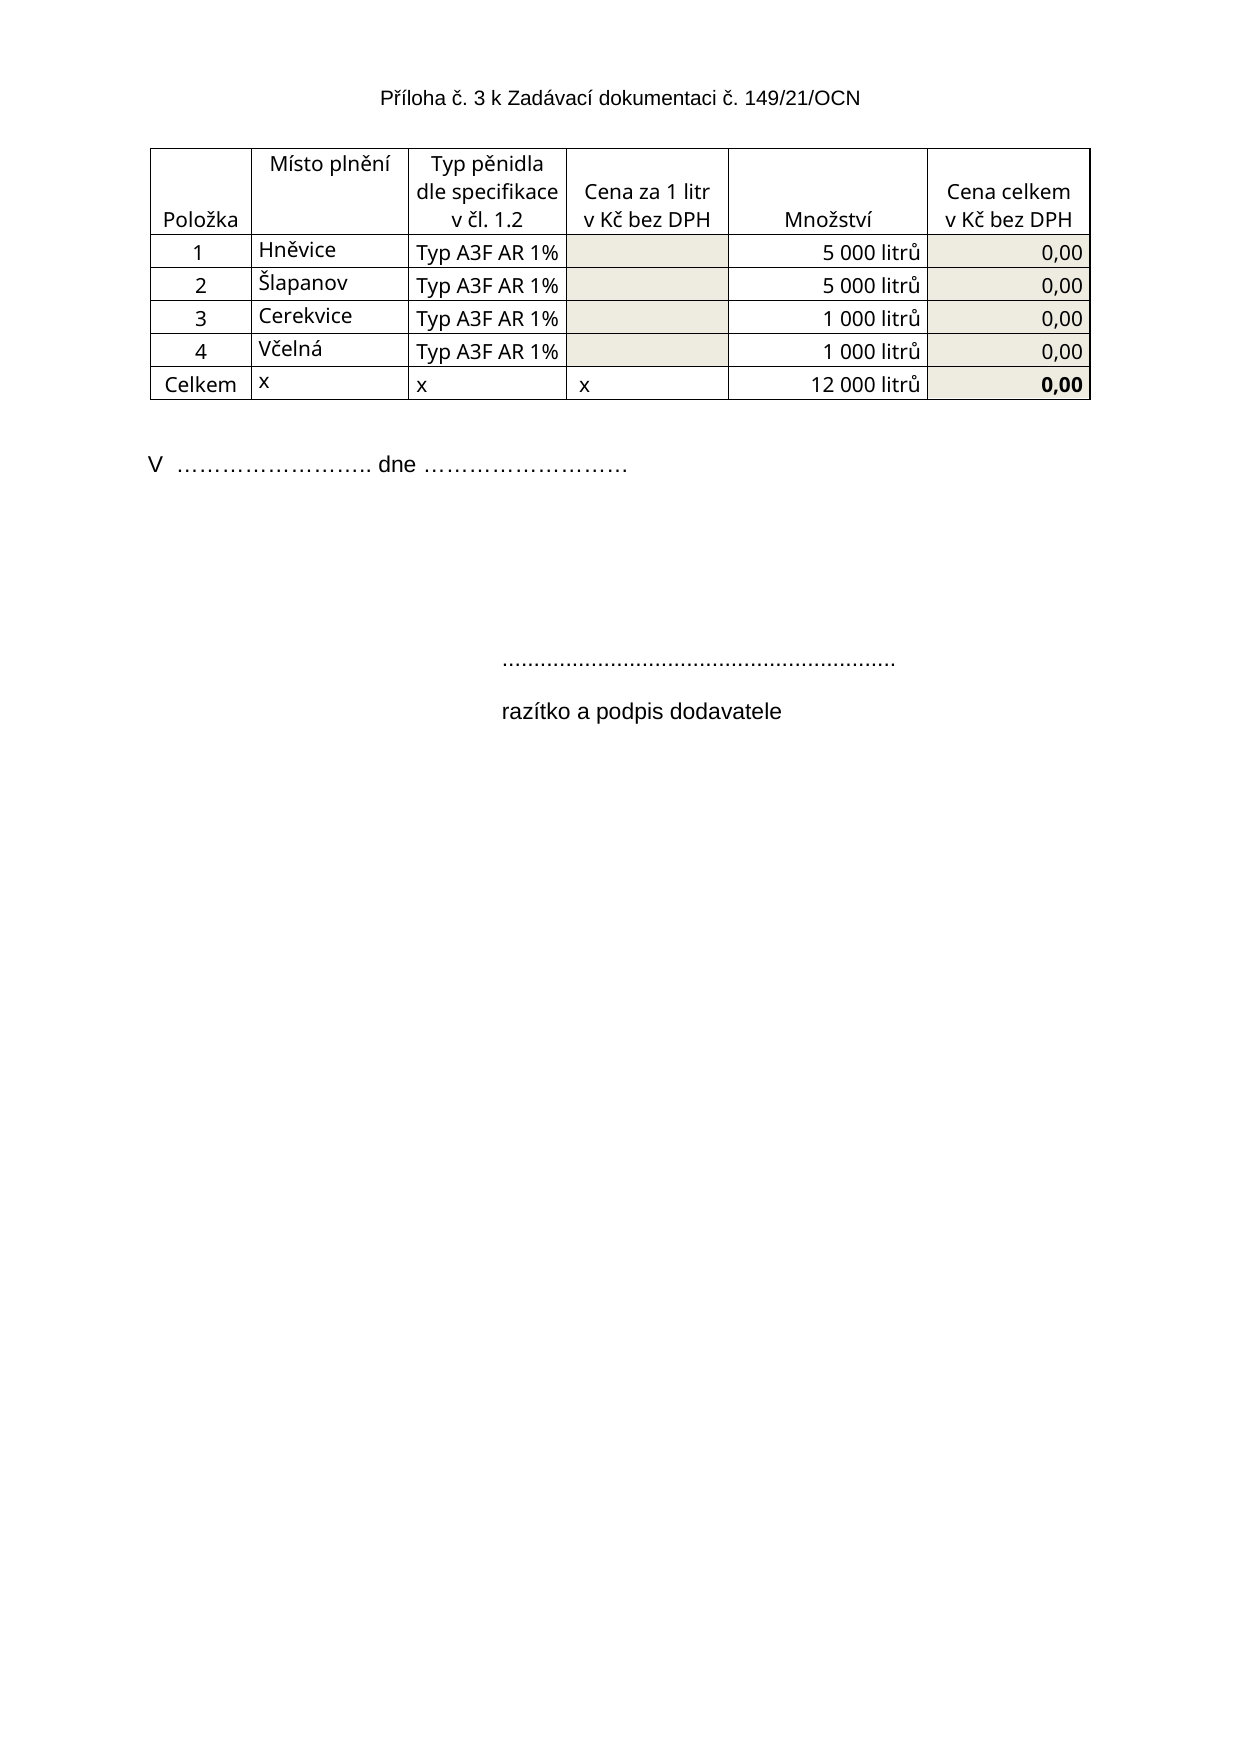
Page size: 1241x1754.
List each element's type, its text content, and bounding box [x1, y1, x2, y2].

table_cell 4 [151, 334, 251, 366]
table_cell Typ A3F AR 1% [409, 268, 566, 300]
table_cell 3 [151, 301, 251, 333]
table_cell x [567, 367, 728, 398]
table_cell 0,00 [928, 334, 1089, 366]
table_cell Typ A3F AR 1% [409, 235, 566, 267]
table_cell Hněvice [252, 235, 408, 267]
table_cell x [409, 367, 566, 398]
table_cell 0,00 [928, 301, 1089, 333]
table_cell 1 000 litrů [729, 301, 927, 333]
table_cell 12 000 litrů [729, 367, 927, 398]
table_cell Cerekvice [252, 301, 408, 333]
table_header Položka [151, 149, 251, 234]
table_cell [567, 334, 728, 366]
table_cell 1 [151, 235, 251, 267]
table_cell 5 000 litrů [729, 268, 927, 300]
text V …………………….. dne ……………………… [148, 451, 1093, 477]
table_cell [567, 235, 728, 267]
table_cell 1 000 litrů [729, 334, 927, 366]
table_cell Včelná [252, 334, 408, 366]
table_cell x [252, 367, 408, 398]
table_cell 0,00 [928, 367, 1089, 398]
table_cell 5 000 litrů [729, 235, 927, 267]
table_cell Typ A3F AR 1% [409, 334, 566, 366]
table_cell [567, 268, 728, 300]
table_cell Typ A3F AR 1% [409, 301, 566, 333]
table_cell [567, 301, 728, 333]
table_cell 2 [151, 268, 251, 300]
table_header Typ pěnidla dle specifikace v čl. 1.2 [409, 149, 566, 234]
table_cell 0,00 [928, 268, 1089, 300]
table_header Množství [729, 149, 927, 234]
table_cell 0,00 [928, 235, 1089, 267]
table_header Místo plnění [252, 149, 408, 234]
table_header Cena celkem v Kč bez DPH [928, 149, 1089, 234]
table_header Cena za 1 litr v Kč bez DPH [567, 149, 728, 234]
table_cell Celkem [151, 367, 251, 398]
text .............................................................. razítko a podpis dodavatele [502, 645, 1093, 724]
table_cell Šlapanov [252, 268, 408, 300]
